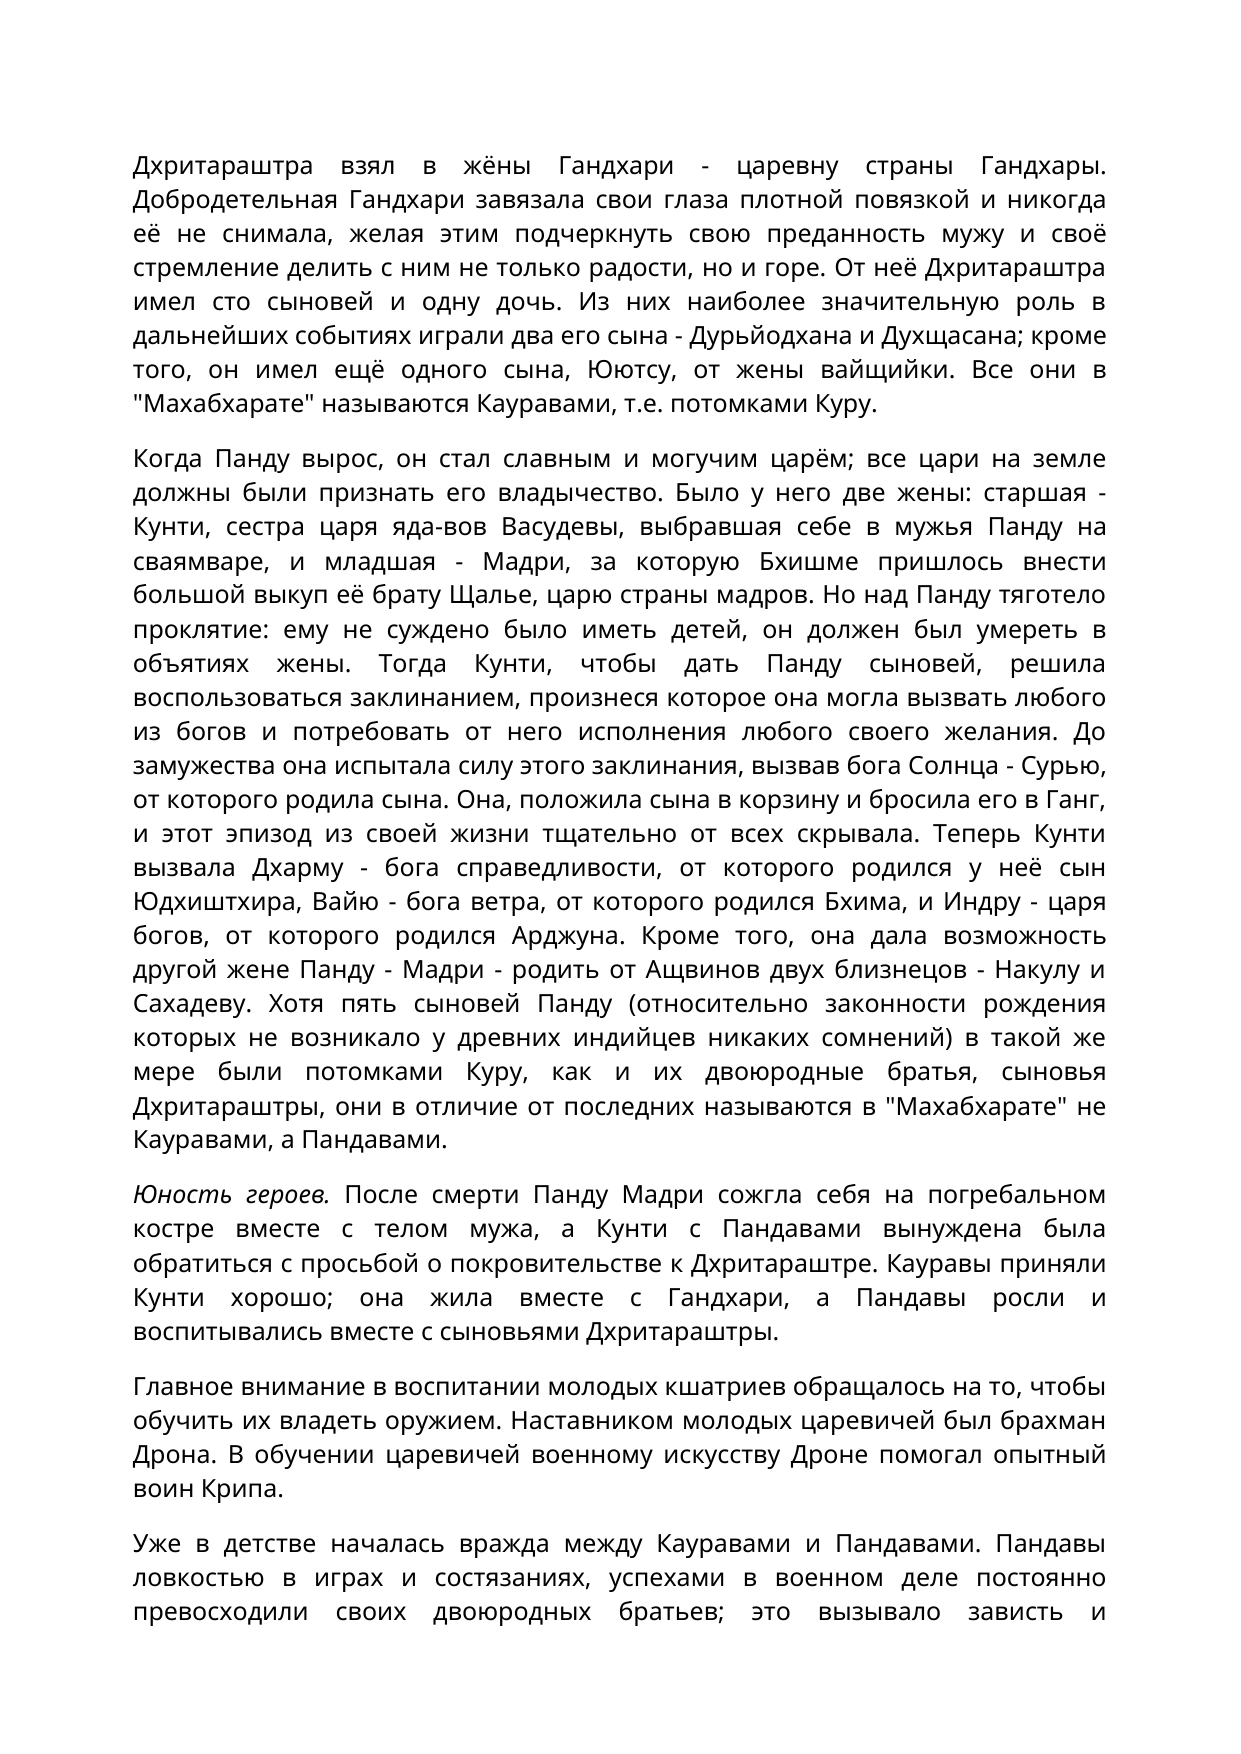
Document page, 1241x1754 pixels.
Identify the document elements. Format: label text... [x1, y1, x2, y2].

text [133, 1525, 1108, 1627]
text Главное внимание в воспитании молодых кшатриев обращалось на то, чтобы обучить их владеть оружием. Наставником молодых царевичей был брахман Дрона. В обучении царевичей военному искусству Дроне помогал опытный воин Крипа. [133, 1368, 1108, 1504]
text Когда Панду вырос, он стал славным и могучим царём; все цари на земле должны были признать его владычество. Было у него две жены: старшая - Кунти, сестра царя яда-вов Васудевы, выбравшая себе в мужья Панду на сваямваре, и младшая - Мадри, за которую Бхишме пришлось внести большой выкуп её брату Щалье, царю страны мадров. Но над Панду тяготело проклятие: ему не суждено было иметь детей, он должен был умереть в объятиях жены. Тогда Кунти, чтобы дать Панду сыновей, решила воспользоваться заклинанием, произнеся которое она могла вызвать любого из богов и потребовать от него исполнения любого своего желания. До замужества она испытала силу этого заклинания, вызвав бога Солнца - Сурью, от которого родила сына. Она, положила сына в корзину и бросила его в Ганг, и этот эпизод из своей жизни тщательно от всех скрывала. Теперь Кунти вызвала Дхарму - бога справедливости, от которого родился у неё сын Юдхиштхира, Вайю - бога ветра, от которого родился Бхима, и Индру - царя богов, от которого родился Арджуна. Кроме того, она дала возможность другой жене Панду - Мадри - родить от Ащвинов двух близнецов - Накулу и Сахадеву. Хотя пять сыновей Панду (относительно законности рождения которых не возникало у древних индийцев никаких сомнений) в такой же мере были потомками Куру, как и их двоюродные братья, сыновья Дхритараштры, они в отличие от последних называются в "Махабхарате" не Кауравами, а Пандавами. [133, 441, 1108, 1156]
text Юность героев. После смерти Панду Мадри сожгла себя на погребальном костре вместе с телом мужа, а Кунти с Пандавами вынуждена была обратиться с просьбой о покровительстве к Дхритараштре. Кауравы приняли Кунти хорошо; она жила вместе с Гандхари, а Пандавы росли и воспитывались вместе с сыновьями Дхритараштры. [133, 1177, 1108, 1347]
text Дхритараштра взял в жёны Гандхари - царевну страны Гандхары. Добродетельная Гандхари завязала свои глаза плотной повязкой и никогда её не снимала, желая этим подчеркнуть свою преданность мужу и своё стремление делить с ним не только радости, но и горе. От неё Дхритараштра имел сто сыновей и одну дочь. Из них наиболее значительную роль в дальнейших событиях играли два его сына - Дурьйодхана и Духщасана; кроме того, он имел ещё одного сына, Юютсу, от жены вайщийки. Все они в "Махабхарате" называются Кауравами, т.е. потомками Куру. [133, 148, 1108, 420]
